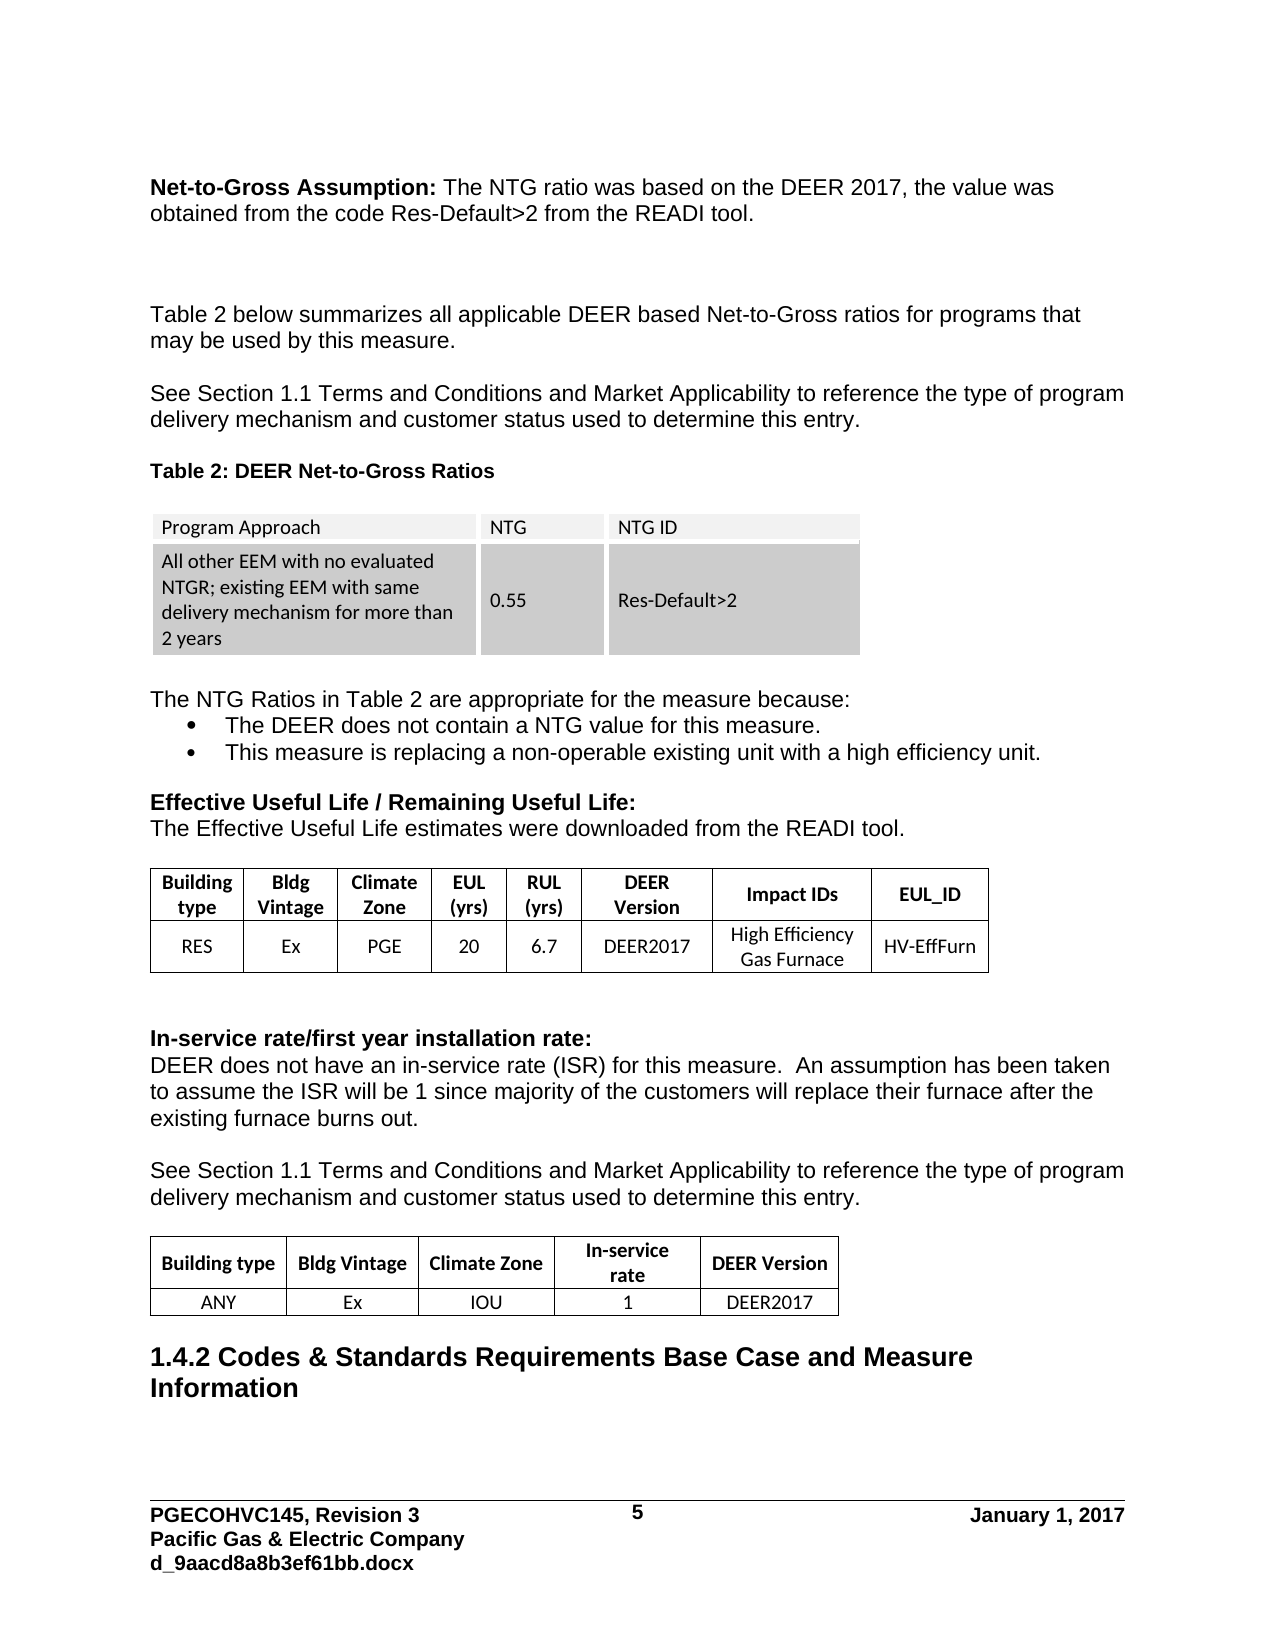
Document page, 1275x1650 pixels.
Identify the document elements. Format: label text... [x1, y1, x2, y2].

text Effective Useful Life / Remaining Useful Life: [150, 789, 1125, 815]
table_header Impact IDs [713, 869, 871, 920]
table_cell Res-Default>2 [609, 540, 860, 655]
text DEER does not have an in-service rate (ISR) for this measure. An assumption has been taken to assume the ISR will be 1 since majority of the customers will replace their furnace after the existing furnace burns out. [150, 1052, 1125, 1131]
text See Section 1.1 Terms and Conditions and Market Applicability to reference the type of program delivery mechanism and customer status used to determine this entry. [150, 380, 1125, 433]
table_header Building type [151, 869, 243, 920]
table_cell 0.55 [481, 544, 604, 655]
list This measure is replacing a non-operable existing unit with a high efficiency unit. [187, 738, 1125, 765]
table_cell HV-EffFurn [872, 921, 988, 972]
text The NTG Ratios in Table 2 are appropriate for the measure because: [150, 686, 1125, 712]
table_cell All other EEM with no evaluated NTGR; existing EEM with same delivery mechanism for more than 2 years [153, 544, 476, 655]
table_header RUL (yrs) [507, 869, 581, 920]
table_header EUL_ID [872, 869, 988, 920]
table_cell 6.7 [507, 921, 581, 972]
table_header EUL (yrs) [432, 869, 506, 920]
table_header Program Approach [153, 514, 476, 539]
table_cell PGE [338, 921, 431, 972]
table_cell High Efficiency Gas Furnace [713, 921, 871, 972]
table_cell DEER2017 [582, 921, 712, 972]
table_cell DEER2017 [701, 1289, 838, 1314]
table_cell Ex [287, 1289, 418, 1314]
text See Section 1.1 Terms and Conditions and Market Applicability to reference the type of program delivery mechanism and customer status used to determine this entry. [150, 1157, 1125, 1210]
table_cell 1 [555, 1289, 700, 1314]
table_cell Ex [244, 921, 337, 972]
table_header Bldg Vintage [244, 869, 337, 920]
table_cell 20 [432, 921, 506, 972]
table_header DEER Version [701, 1237, 838, 1288]
text The Effective Useful Life estimates were downloaded from the READI tool. [150, 815, 1125, 842]
table_header DEER Version [582, 869, 712, 920]
table_header Bldg Vintage [287, 1237, 418, 1288]
table_header NTG [481, 514, 604, 539]
table_cell ANY [151, 1289, 286, 1314]
text In-service rate/first year installation rate: [150, 1025, 1125, 1052]
table_cell RES [151, 921, 243, 972]
table_cell IOU [419, 1289, 554, 1314]
table_header In-service rate [555, 1237, 700, 1288]
table_header Climate Zone [419, 1237, 554, 1288]
list The DEER does not contain a NTG value for this measure. [187, 712, 1125, 738]
text Table 2 below summarizes all applicable DEER based Net-to-Gross ratios for programs that may be used by this measure. [150, 301, 1125, 354]
subtitle 1.4.2 Codes & Standards Requirements Base Case and Measure Information [150, 1341, 1125, 1403]
table_header NTG ID [609, 514, 860, 539]
table_header Climate Zone [338, 869, 431, 920]
table_header Building type [151, 1237, 286, 1288]
text Net-to-Gross Assumption: The NTG ratio was based on the DEER 2017, the value was obtained from the code Res-Default>2 from the READI tool. [150, 174, 1125, 227]
